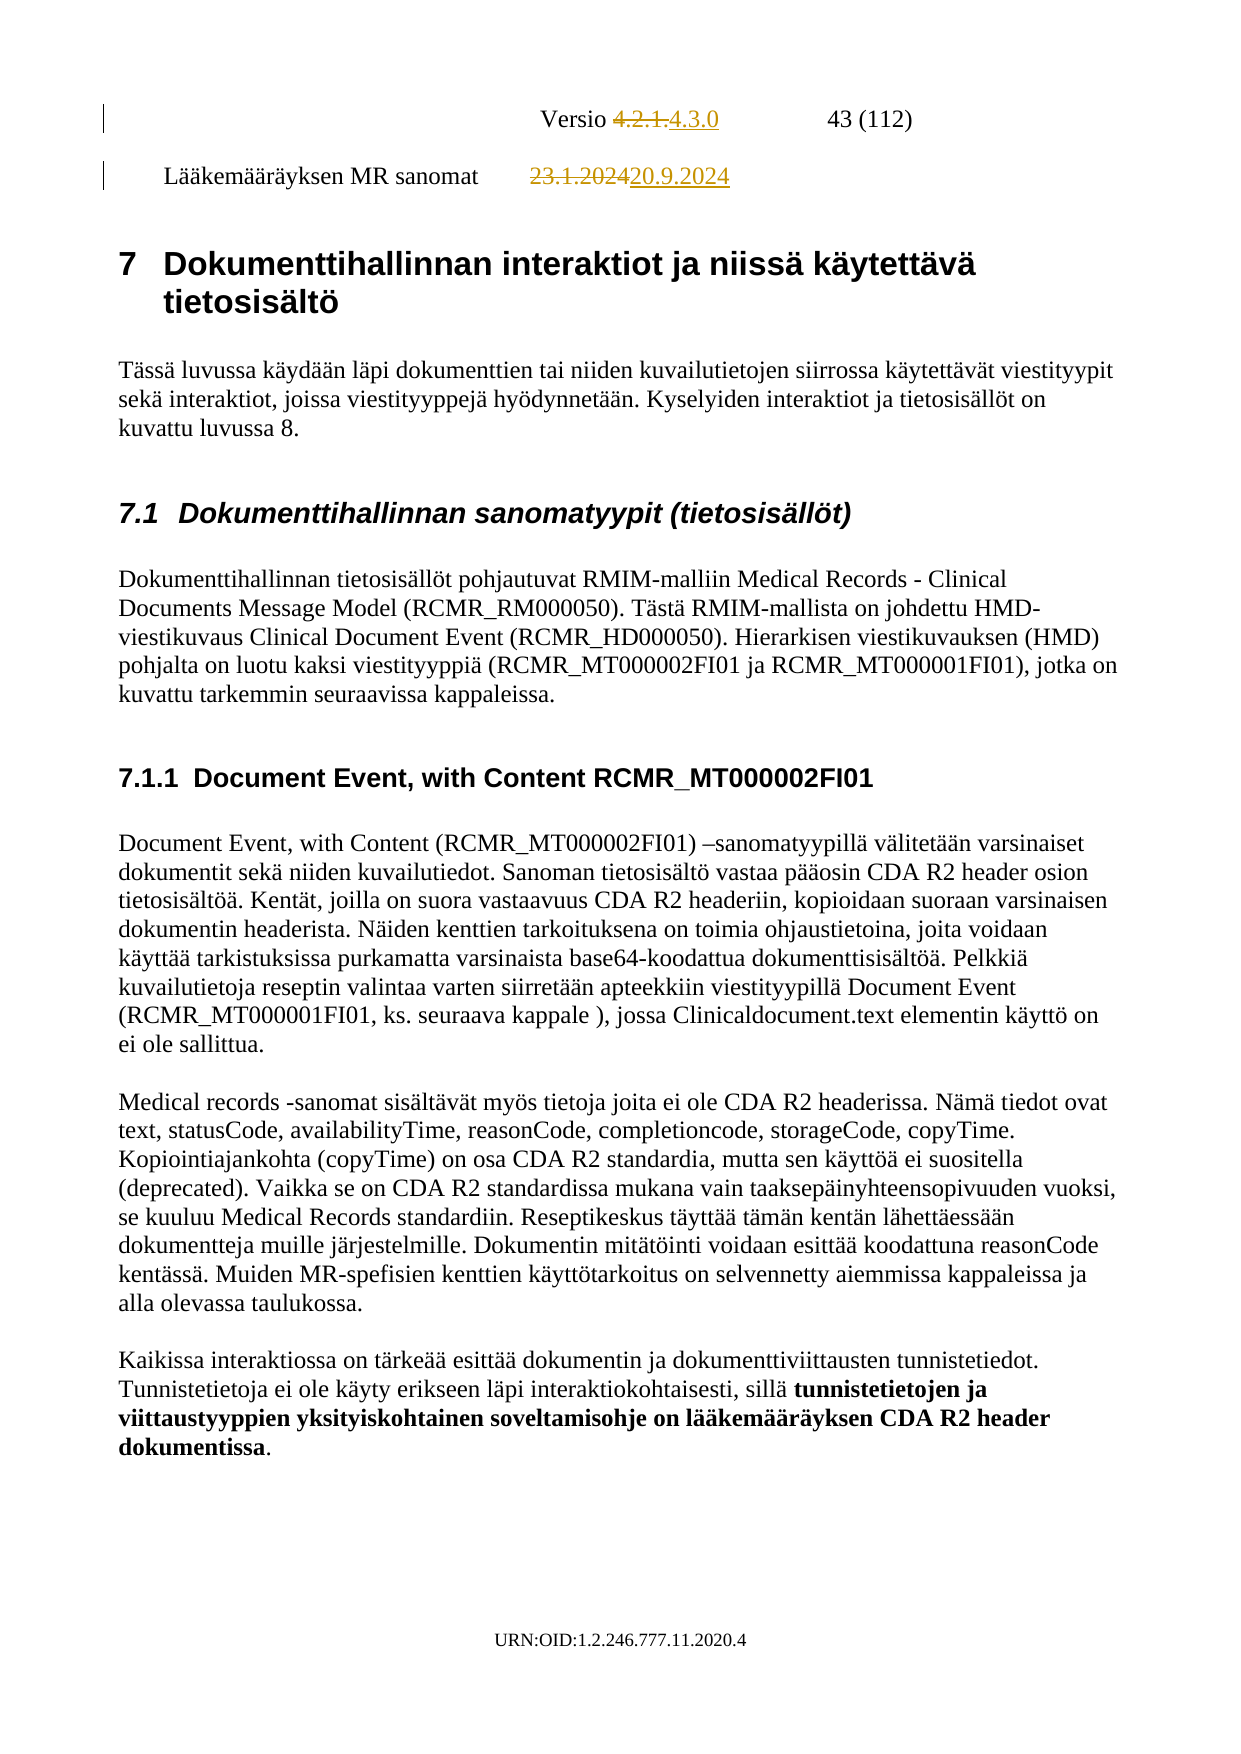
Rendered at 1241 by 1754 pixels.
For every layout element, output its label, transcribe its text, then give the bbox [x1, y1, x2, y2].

subtitle Dokumenttihallinnan interaktiot ja niissä käytettävä tietosisältö [118, 244, 1122, 321]
text Medical records -sanomat sisältävät myös tietoja joita ei ole CDA R2 headerissa. Nämä tiedot ovat text, statusCode, availabilityTime, reasonCode, completioncode, storageCode, copyTime. Kopiointiajankohta (copyTime) on osa CDA R2 standardia, mutta sen käyttöä ei suositella (deprecated). Vaikka se on CDA R2 standardissa mukana vain taaksepäinyhteensopivuuden vuoksi, se kuuluu Medical Records standardiin. Reseptikeskus täyttää tämän kentän lähettäessään dokumentteja muille järjestelmille. Dokumentin mitätöinti voidaan esittää koodattuna reasonCode kentässä. Muiden MR-spefisien kenttien käyttötarkoitus on selvennetty aiemmissa kappaleissa ja alla olevassa taulukossa. [118, 1087, 1122, 1317]
subtitle Dokumenttihallinnan sanomatyypit (tietosisällöt) [118, 496, 1122, 529]
subtitle Document Event, with Content RCMR_MT000002FI01 [118, 762, 1122, 793]
text Tässä luvussa käydään läpi dokumenttien tai niiden kuvailutietojen siirrossa käytettävät viestityypit sekä interaktiot, joissa viestityyppejä hyödynnetään. Kyselyiden interaktiot ja tietosisällöt on kuvattu luvussa 8. [118, 356, 1122, 442]
text Kaikissa interaktiossa on tärkeää esittää dokumentin ja dokumenttiviittausten tunnistetiedot. Tunnistetietoja ei ole käyty erikseen läpi interaktiokohtaisesti, sillä tunnistetietojen ja viittaustyyppien yksityiskohtainen soveltamisohje on lääkemääräyksen CDA R2 header dokumentissa. [118, 1345, 1122, 1460]
text Document Event, with Content (RCMR_MT000002FI01) –sanomatyypillä välitetään varsinaiset dokumentit sekä niiden kuvailutiedot. Sanoman tietosisältö vastaa pääosin CDA R2 header osion tietosisältöä. Kentät, joilla on suora vastaavuus CDA R2 headeriin, kopioidaan suoraan varsinaisen dokumentin headerista. Näiden kenttien tarkoituksena on toimia ohjaustietoina, joita voidaan käyttää tarkistuksissa purkamatta varsinaista base64-koodattua dokumenttisisältöä. Pelkkiä kuvailutietoja reseptin valintaa varten siirretään apteekkiin viestityypillä Document Event (RCMR_MT000001FI01, ks. seuraava kappale ), jossa Clinicaldocument.text elementin käyttö on ei ole sallittua. [118, 828, 1122, 1058]
text Dokumenttihallinnan tietosisällöt pohjautuvat RMIM-malliin Medical Records - Clinical Documents Message Model (RCMR_RM000050). Tästä RMIM-mallista on johdettu HMD-viestikuvaus Clinical Document Event (RCMR_HD000050). Hierarkisen viestikuvauksen (HMD) pohjalta on luotu kaksi viestityyppiä (RCMR_MT000002FI01 ja RCMR_MT000001FI01), jotka on kuvattu tarkemmin seuraavissa kappaleissa. [118, 564, 1122, 708]
